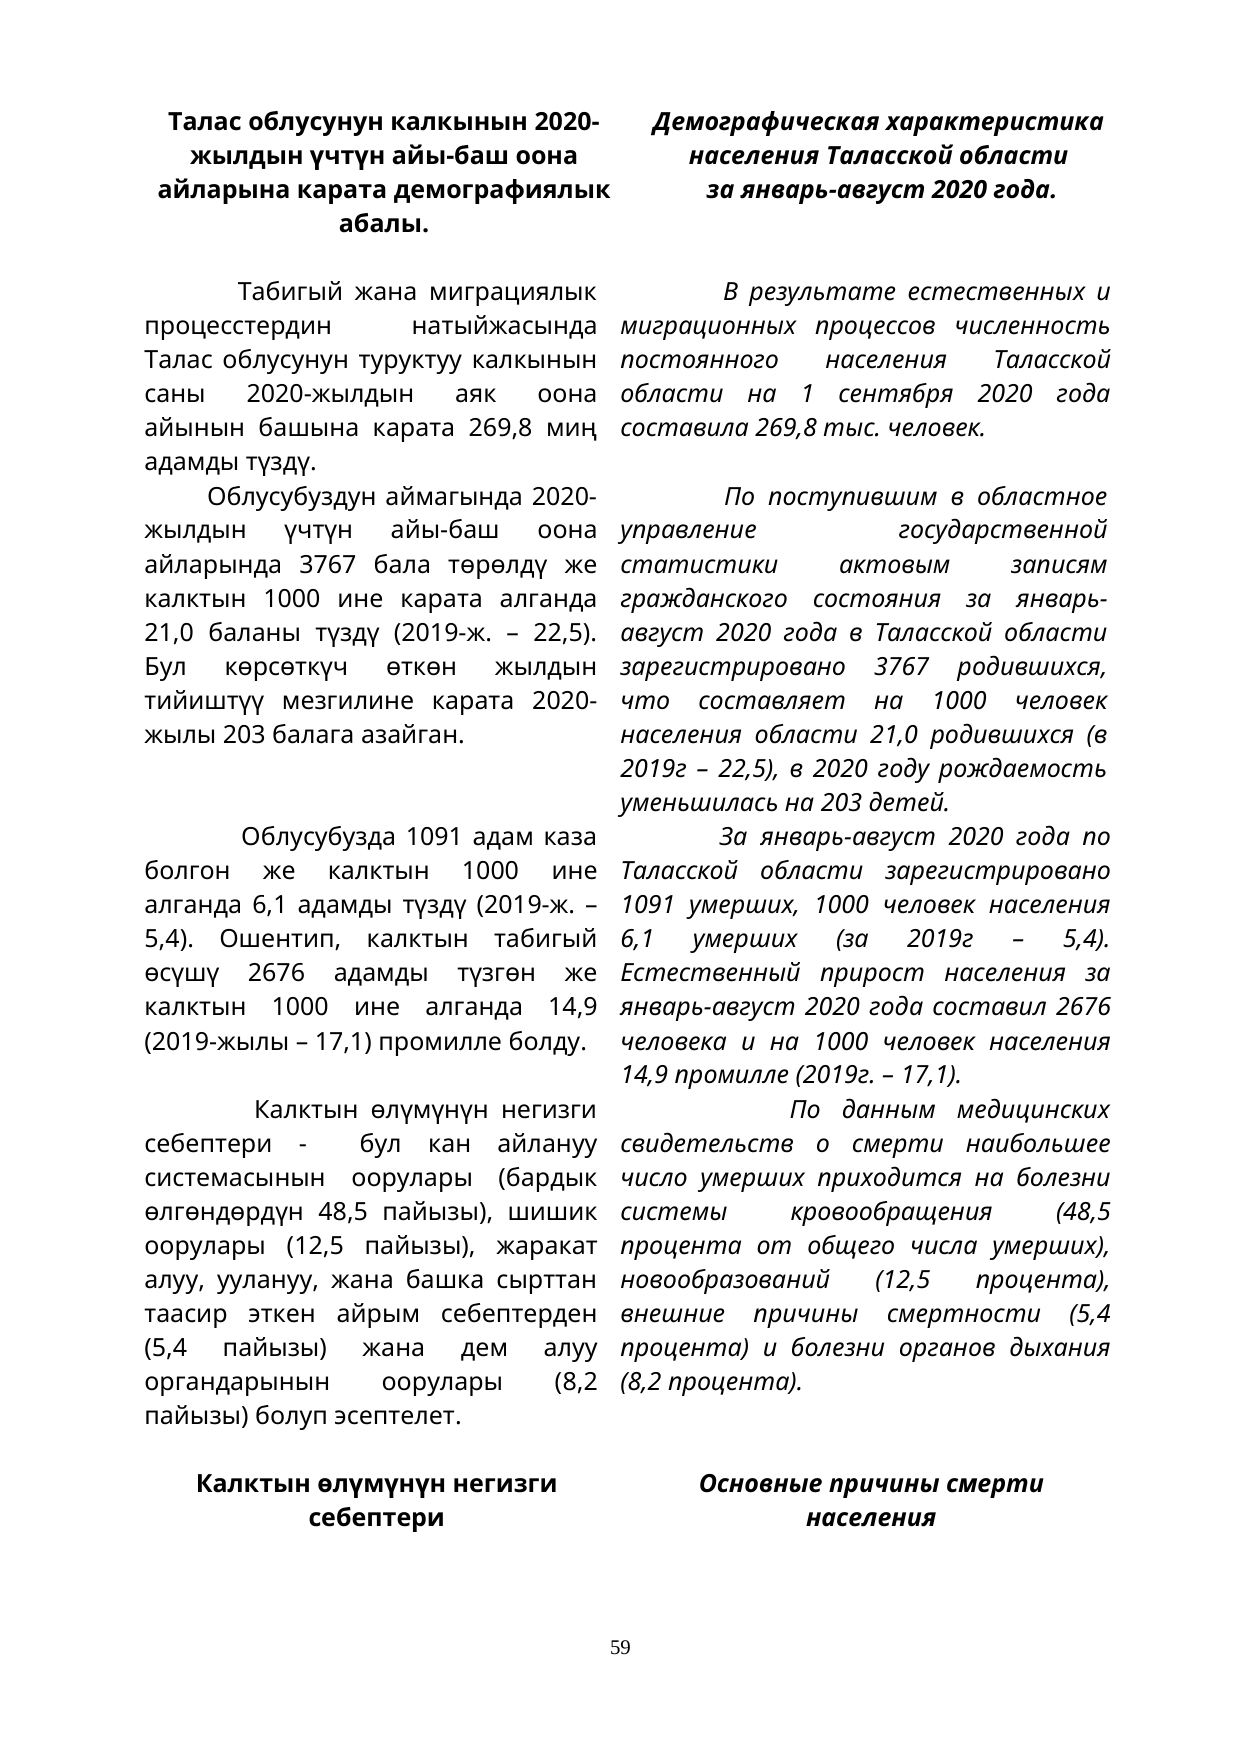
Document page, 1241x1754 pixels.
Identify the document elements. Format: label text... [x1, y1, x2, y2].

table_cell По поступившим в областное управление государственной статистики актовым записям гражданского состояния за январь-август 2020 года в Таласской области зарегистрировано 3767 родившихся, что составляет на 1000 человек населения области 21,0 родившихся (в 2019г – 22,5), в 2020 году рождаемость уменьшилась на 203 детей. [609, 478, 1122, 819]
table_header Основные причины смерти населения [620, 1466, 1122, 1534]
table_cell Облусубузда 1091 адам каза болгон же калктын 1000 ине алганда 6,1 адамды түздү (2019-ж. – 5,4). Ошентип, калктын табигый өсүшү 2676 адамды түзгөн же калктын 1000 ине алганда 14,9 (2019-жылы – 17,1) промилле болду. [133, 819, 609, 1091]
table_cell Облусубуздун аймагында 2020-жылдын үчтүн айы-баш оона айларында 3767 бала төрөлдү же калктын 1000 ине карата алганда 21,0 баланы түздү (2019-ж. – 22,5). Бул көрсөткүч өткөн жылдын тийиштүү мезгилине карата 2020-жылы 203 балага азайган. [133, 478, 609, 819]
table_header Талас облусунун калкынын 2020-жылдын үчтүн айы-баш оона айларына карата демографиялык абалы. [133, 104, 635, 240]
table_header Табигый жана миграциялык процесстердин натыйжасында Талас облусунун туруктуу калкынын саны 2020-жылдын аяк оона айынын башына карата 269,8 миң адамды түздү. [133, 274, 609, 478]
table_cell По данным медицинских свидетельств о смерти наибольшее число умерших приходится на болезни системы кровообращения (48,5 процента от общего числа умерших), новообразований (12,5 процента), внешние причины смертности (5,4 процента) и болезни органов дыхания (8,2 процента). [609, 1091, 1122, 1432]
table_cell За январь-август 2020 года по Таласской области зарегистрировано 1091 умерших, 1000 человек населения 6,1 умерших (за 2019г – 5,4). Естественный прирост населения за январь-август 2020 года составил 2676 человека и на 1000 человек населения 14,9 промилле (2019г. – 17,1). [609, 819, 1122, 1091]
table_header Калктын өлүмүнүн негизги себептери [133, 1466, 620, 1534]
table_header В результате естественных и миграционных процессов численность постоянного населения Таласской области на 1 сентября 2020 года составила 269,8 тыс. человек. [609, 274, 1122, 478]
table_cell Калктын өлүмүнүн негизги себептери - бул кан айлануу системасынын оорулары (бардык өлгөндөрдүн 48,5 пайызы), шишик оорулары (12,5 пайызы), жаракат алуу, уулануу, жана башка сырттан таасир эткен айрым себептерден (5,4 пайызы) жана дем алуу органдарынын оорулары (8,2 пайызы) болуп эсептелет. [133, 1091, 609, 1432]
table_header Демографическая характеристика населения Таласской области за январь-август 2020 года. [635, 104, 1122, 240]
